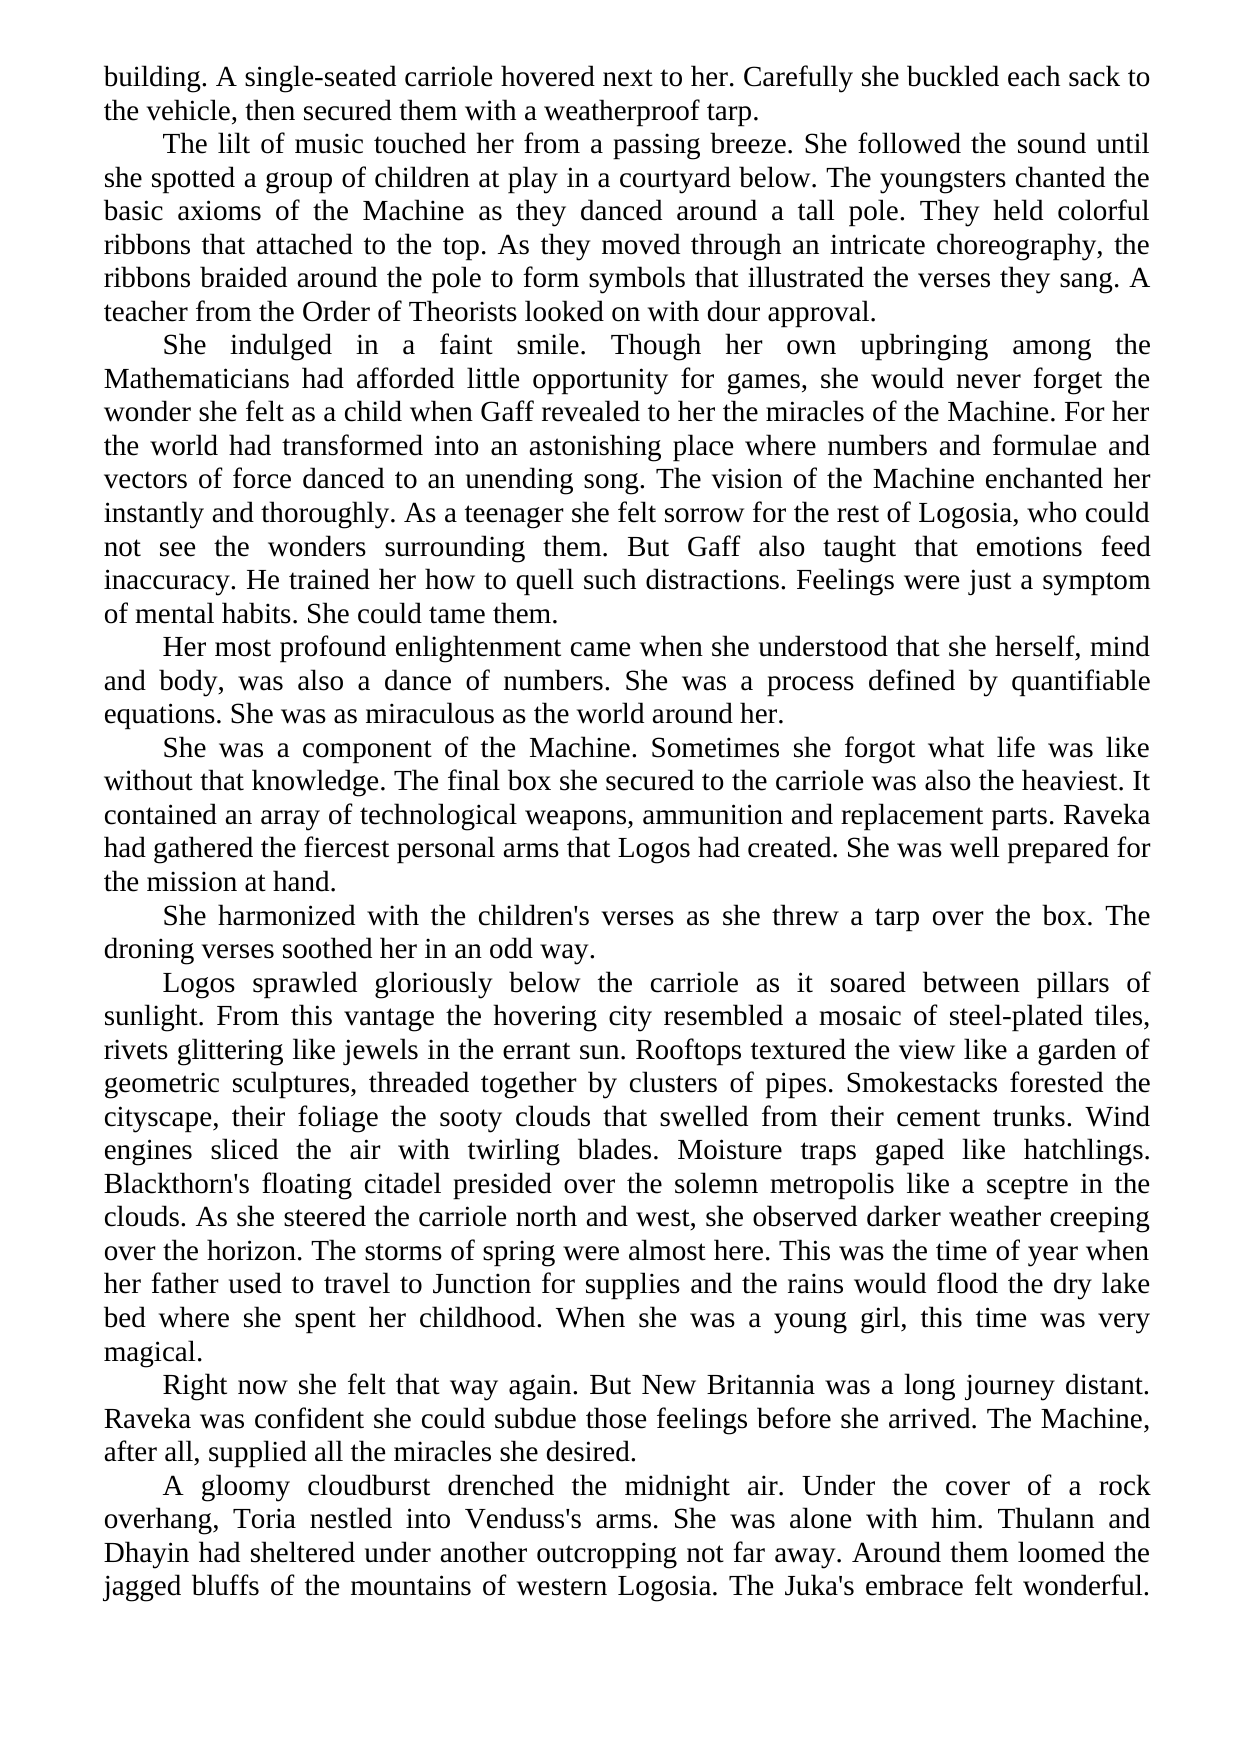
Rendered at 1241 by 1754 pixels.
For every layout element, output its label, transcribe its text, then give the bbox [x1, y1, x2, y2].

text Right now she felt that way again. But New Britannia was a long journey distant. Raveka was confident she could subdue those feelings before she arrived. The Machine, after all, supplied all the miracles she desired. [103, 1367, 1152, 1468]
text She indulged in a faint smile. Though her own upbringing among the Mathematicians had afforded little opportunity for games, she would never forget the wonder she felt as a child when Gaff revealed to her the miracles of the Machine. For her the world had transformed into an astonishing place where numbers and formulae and vectors of force danced to an unending song. The vision of the Machine enchanted her instantly and thoroughly. As a teenager she felt sorrow for the rest of Logosia, who could not see the wonders surrounding them. But Gaff also taught that emotions feed inaccuracy. He trained her how to quell such distractions. Feelings were just a symptom of mental habits. She could tame them. [103, 327, 1152, 629]
text Her most profound enlightenment came when she understood that she herself, mind and body, was also a dance of numbers. She was a process defined by quantifiable equations. She was as miraculous as the world around her. [103, 629, 1152, 730]
text The lilt of music touched her from a passing breeze. She followed the sound until she spotted a group of children at play in a courtyard below. The youngsters chanted the basic axioms of the Machine as they danced around a tall pole. They held colorful ribbons that attached to the top. As they moved through an intricate choreography, the ribbons braided around the pole to form symbols that illustrated the verses they sang. A teacher from the Order of Theorists looked on with dour approval. [103, 126, 1152, 327]
text Logos sprawled gloriously below the carriole as it soared between pillars of sunlight. From this vantage the hovering city resembled a mosaic of steel-plated tiles, rivets glittering like jewels in the errant sun. Rooftops textured the view like a garden of geometric sculptures, threaded together by clusters of pipes. Smokestacks forested the cityscape, their foliage the sooty clouds that swelled from their cement trunks. Wind engines sliced the air with twirling blades. Moisture traps gaped like hatchlings. Blackthorn's floating citadel presided over the solemn metropolis like a sceptre in the clouds. As she steered the carriole north and west, she observed darker weather creeping over the horizon. The storms of spring were almost here. This was the time of year when her father used to travel to Junction for supplies and the rains would flood the dry lake bed where she spent her childhood. When she was a young girl, this time was very magical. [103, 965, 1152, 1367]
text She was a component of the Machine. Sometimes she forgot what life was like without that knowledge. The final box she secured to the carriole was also the heaviest. It contained an array of technological weapons, ammunition and replacement parts. Raveka had gathered the fiercest personal arms that Logos had created. She was well prepared for the mission at hand. [103, 730, 1152, 898]
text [103, 59, 1152, 126]
text She harmonized with the children's verses as she threw a tarp over the box. The droning verses soothed her in an odd way. [103, 898, 1152, 965]
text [103, 1468, 1152, 1602]
